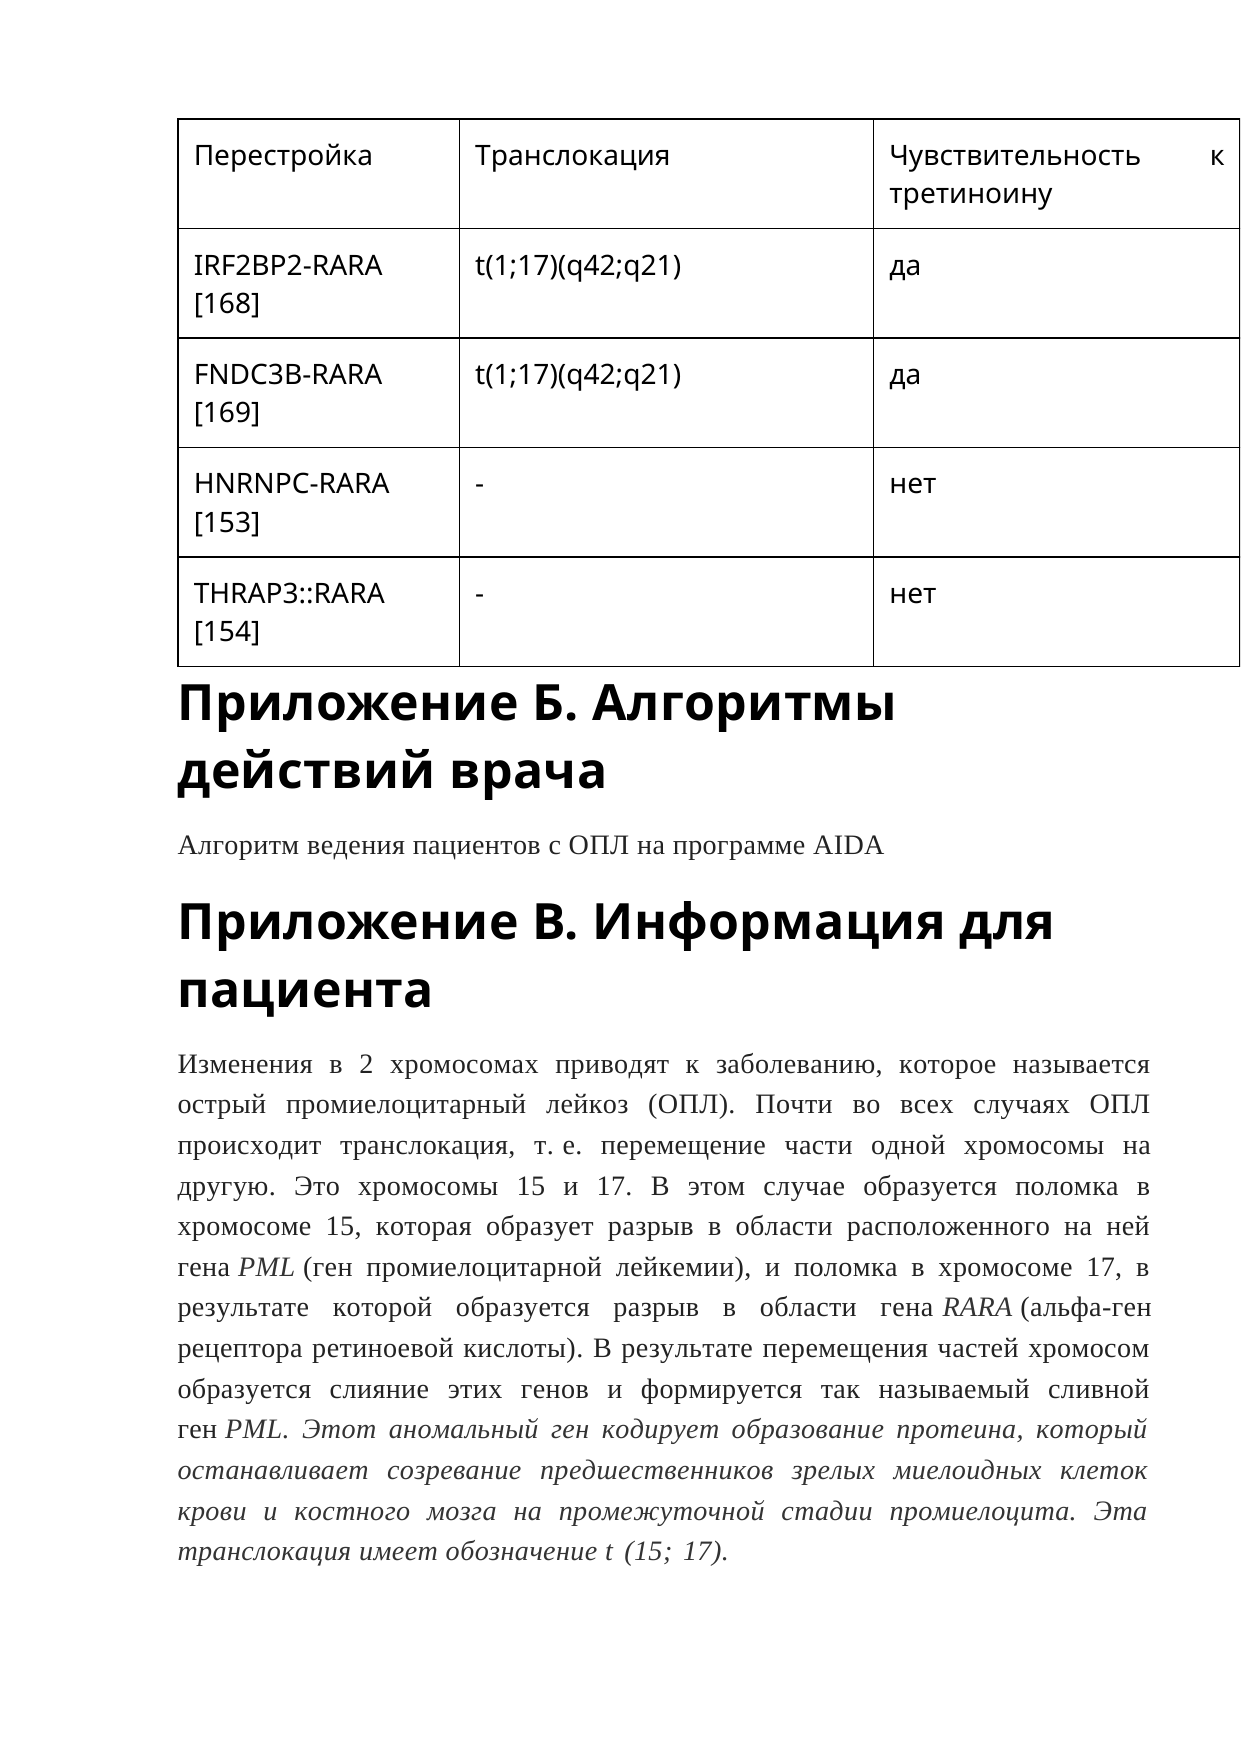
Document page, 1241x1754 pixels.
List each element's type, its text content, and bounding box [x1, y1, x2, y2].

text Приложение Б. Алгоритмы действий врача [177, 667, 1152, 803]
table_cell t(1;17)(q42;q21) [460, 229, 873, 337]
table_cell да [874, 229, 1239, 337]
table_cell HNRNPC-RARA [153] [179, 448, 459, 556]
table_header Транслокация [460, 120, 873, 228]
table_cell нет [874, 558, 1239, 666]
table_cell - [460, 558, 873, 666]
text Приложение В. Информация для пациента [177, 886, 1152, 1022]
table_header Перестройка [179, 120, 459, 228]
table_cell да [874, 339, 1239, 447]
text Изменения в 2 хромосомах приводят к заболеванию, которое называется острый промиелоцитарный лейкоз (ОПЛ). Почти во всех случаях ОПЛ происходит транслокация, т. е. перемещение части одной хромосомы на другую. Это хромосомы 15 и 17. В этом случае образуется поломка в хромосоме 15, которая образует разрыв в области расположенного на ней гена PML (ген промиелоцитарной лейкемии), и поломка в хромосоме 17, в результате которой образуется разрыв в области гена RARA (альфа-ген рецептора ретиноевой кислоты). В результате перемещения частей хромосом образуется слияние этих генов и формируется так называемый сливной ген PML. Этот аномальный ген кодирует образование протеина, который останавливает созревание предшественников зрелых миелоидных клеток крови и костного мозга на промежуточной стадии промиелоцита. Эта транслокация имеет обозначение t (15; 17). [177, 1038, 1152, 1567]
table_cell нет [874, 448, 1239, 556]
text Алгоритм ведения пациентов с ОПЛ на программе AIDA [177, 820, 1152, 861]
table_cell IRF2BP2-RARA [168] [179, 229, 459, 337]
table_cell - [460, 448, 873, 556]
table_cell FNDC3B-RARA [169] [179, 339, 459, 447]
table_cell t(1;17)(q42;q21) [460, 339, 873, 447]
table_header Чувствительность к третиноину [874, 120, 1239, 228]
table_cell THRAP3::RARA [154] [179, 558, 459, 666]
